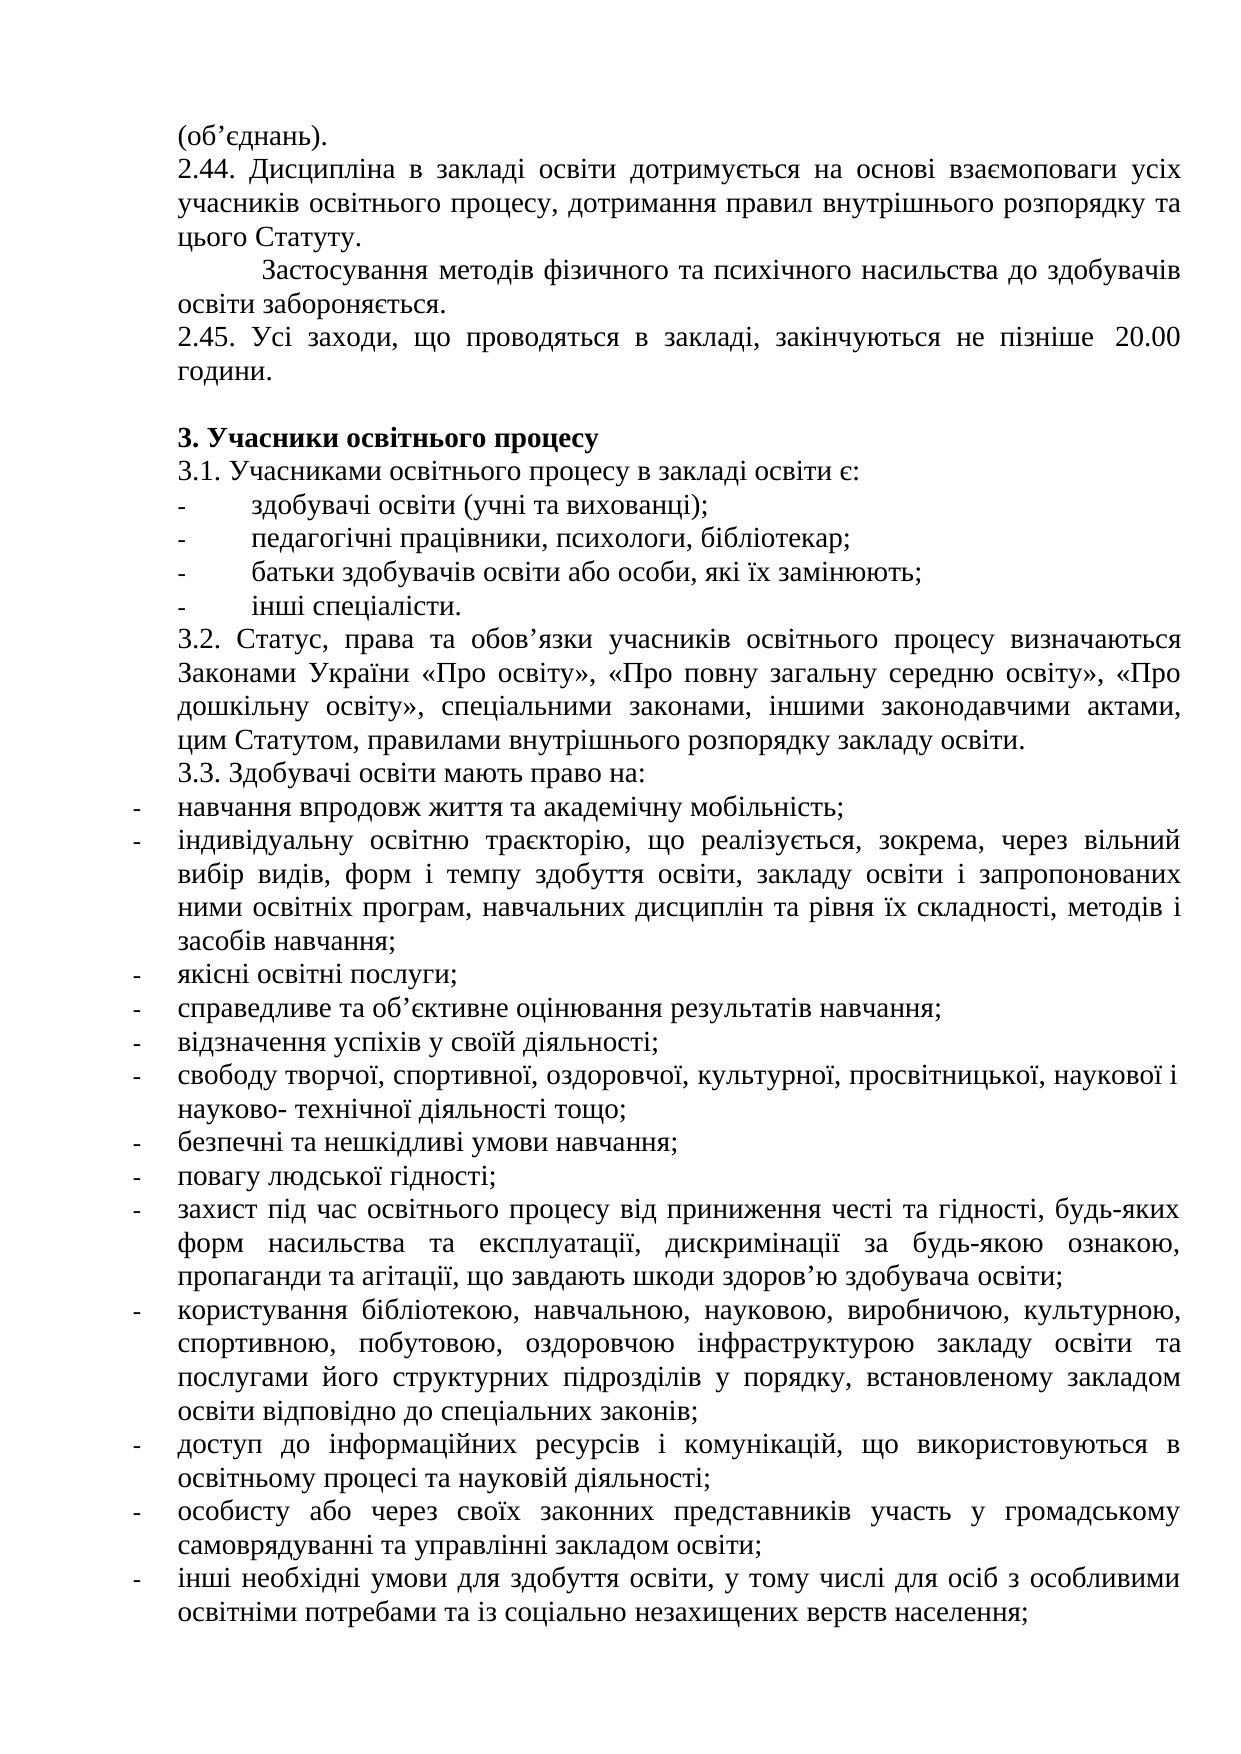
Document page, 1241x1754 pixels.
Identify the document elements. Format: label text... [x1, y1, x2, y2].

list безпечні та нешкідливі умови навчання; [133, 1124, 1181, 1158]
list інші спеціалісти. [177, 588, 1181, 621]
list користування бібліотекою, навчальною, науковою, виробничою, культурною, спортивною, побутовою, оздоровчою інфраструктурою закладу освіти та послугами його структурних підрозділів у порядку, встановленому закладом освіти відповідно до спеціальних законів; [133, 1292, 1181, 1426]
list батьки здобувачів освіти або особи, які їх замінюють; [177, 554, 1181, 588]
text 3. Учасники освітнього процесу [177, 420, 1181, 453]
text 2.44. Дисципліна в закладі освіти дотримується на основі взаємоповаги усіх учасників освітнього процесу, дотримання правил внутрішнього розпорядку та цього Статуту. [177, 152, 1181, 252]
list свободу творчої, спортивної, оздоровчої, культурної, просвітницької, наукової і науково- технічної діяльності тощо; [133, 1057, 1181, 1124]
list індивідуальну освітню траєкторію, що реалізується, зокрема, через вільний вибір видів, форм і темпу здобуття освіти, закладу освіти і запропонованих ними освітніх програм, навчальних дисциплін та рівня їх складності, методів і засобів навчання; [133, 822, 1181, 957]
list особисту або через своїх законних представників участь у громадському самоврядуванні та управлінні закладом освіти; [133, 1493, 1181, 1560]
list повагу людської гідності; [133, 1158, 1181, 1191]
list захист під час освітнього процесу від приниження честі та гідності, будь-яких форм насильства та експлуатації, дискримінації за будь-якою ознакою, пропаганди та агітації, що завдають шкоди здоров’ю здобувача освіти; [133, 1191, 1181, 1292]
list здобувачі освіти (учні та вихованці); [177, 487, 1181, 521]
list відзначення успіхів у своїй діяльності; [133, 1024, 1181, 1057]
list якісні освітні послуги; [133, 957, 1181, 990]
list доступ до інформаційних ресурсів і комунікацій, що використовуються в освітньому процесі та науковій діяльності; [133, 1426, 1181, 1493]
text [177, 118, 1181, 152]
list інші необхідні умови для здобуття освіти, у тому числі для осіб з особливими освітніми потребами та із соціально незахищених верств населення; [133, 1560, 1181, 1627]
list справедливе та об’єктивне оцінювання результатів навчання; [133, 990, 1181, 1024]
list педагогічні працівники, психологи, бібліотекар; [177, 521, 1181, 554]
text 3.1. Учасниками освітнього процесу в закладі освіти є: [177, 453, 1181, 487]
text 3.3. Здобувачі освіти мають право на: [177, 755, 1181, 789]
text 2.45. Усі заходи, що проводяться в закладі, закінчуються не пізніше 20.00 години. [177, 319, 1181, 386]
text 3.2. Статус, права та обов’язки учасників освітнього процесу визначаються Законами України «Про освіту», «Про повну загальну середню освіту», «Про дошкільну освіту», спеціальними законами, іншими законодавчими актами, цим Статутом, правилами внутрішнього розпорядку закладу освіти. [177, 621, 1181, 755]
list навчання впродовж життя та академічну мобільність; [133, 789, 1181, 822]
text Застосування методів фізичного та психічного насильства до здобувачів освіти забороняється. [177, 252, 1181, 319]
